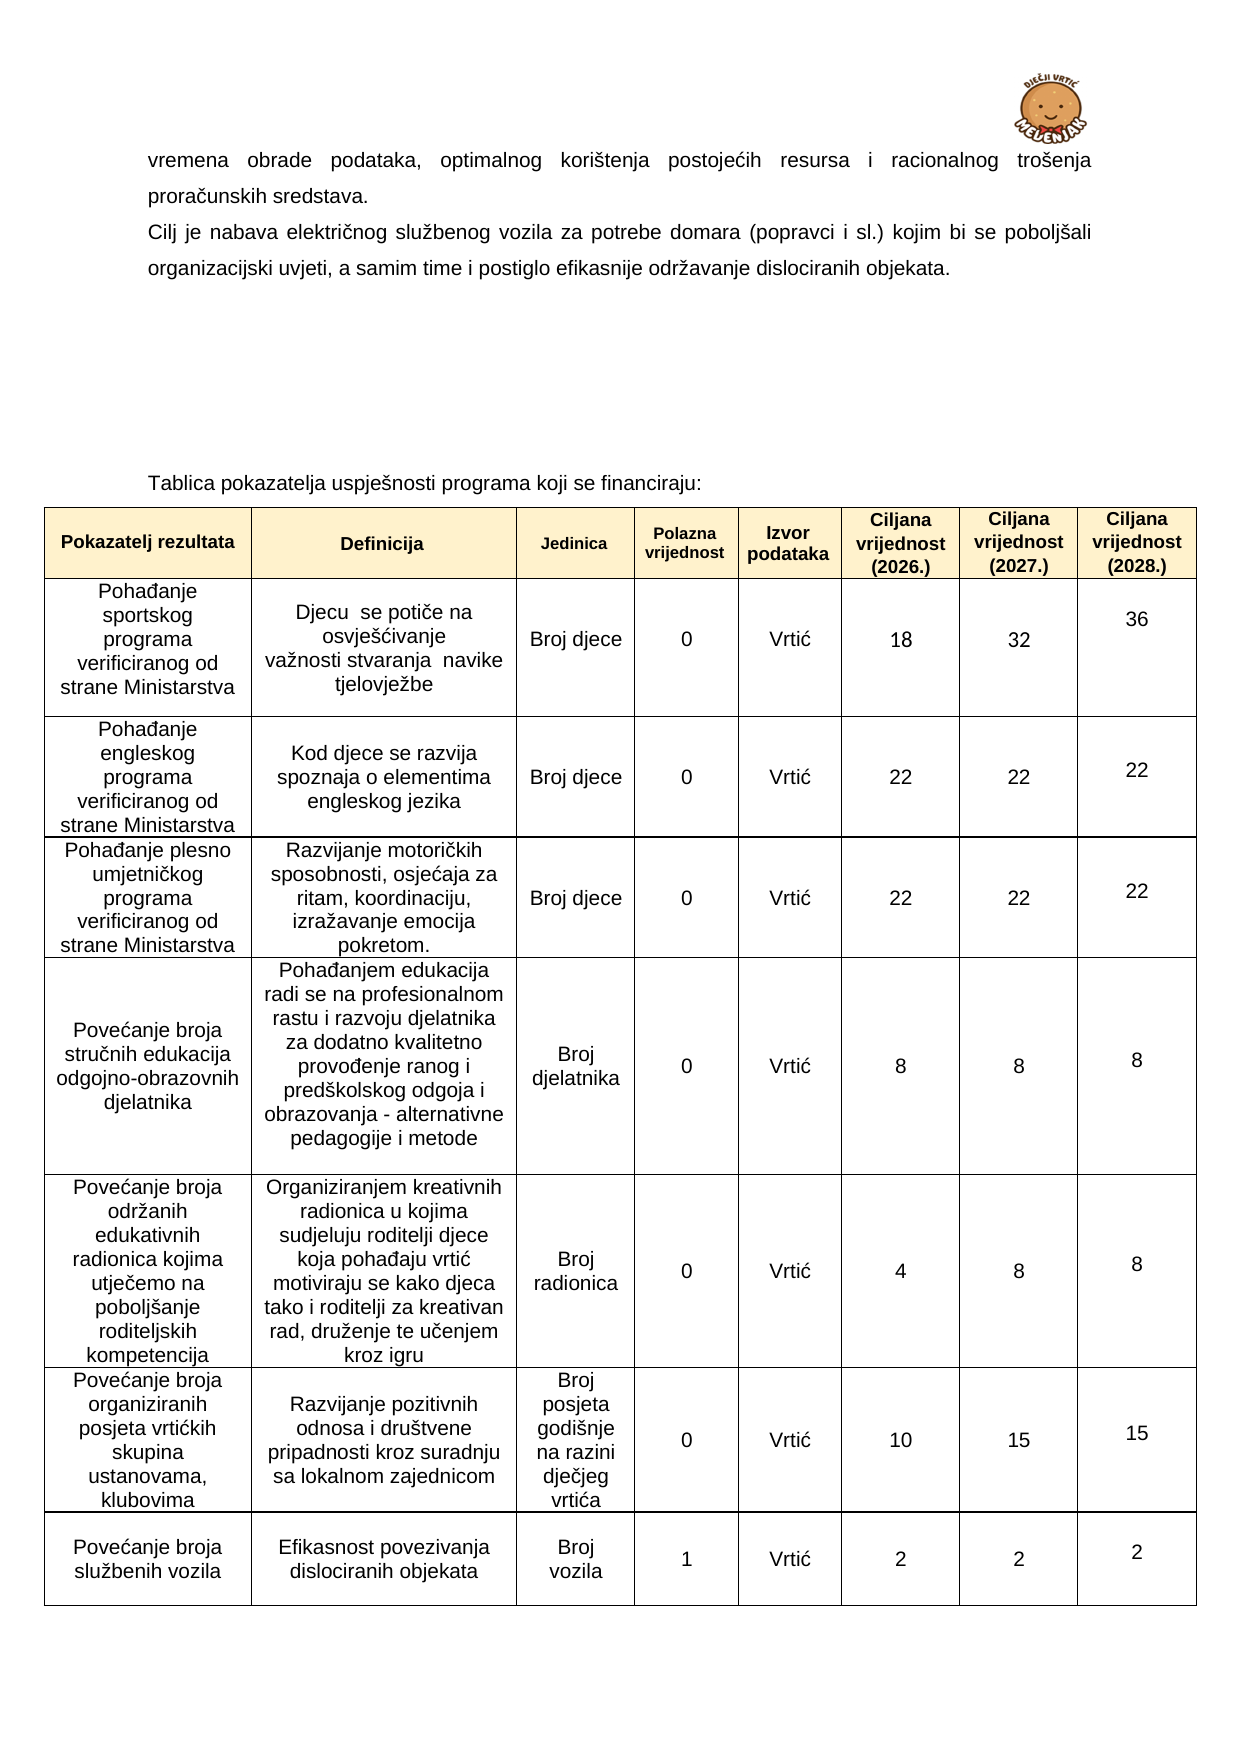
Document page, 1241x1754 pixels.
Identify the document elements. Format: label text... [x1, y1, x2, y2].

table_cell Povećanje broja organiziranih posjeta vrtićkih skupina ustanovama, klubovima [45, 1368, 251, 1511]
table_header Ciljana vrijednost (2026.) [842, 508, 959, 578]
table_cell 8 [960, 958, 1077, 1174]
table_cell 22 [1078, 717, 1196, 836]
table_cell 2 [1078, 1513, 1196, 1604]
table_cell Vrtić [739, 1368, 841, 1511]
table_cell Povećanje broja stručnih edukacija odgojno-obrazovnih djelatnika [45, 958, 251, 1174]
table_cell 18 [842, 579, 959, 716]
table_cell 0 [635, 958, 738, 1174]
table_cell 8 [842, 958, 959, 1174]
table_header Ciljana vrijednost (2027.) [960, 508, 1077, 578]
table_cell 22 [1078, 838, 1196, 957]
table_cell Kod djece se razvija spoznaja o elementima engleskog jezika [252, 717, 516, 836]
table_cell 4 [842, 1175, 959, 1367]
table_cell Broj radionica [517, 1175, 634, 1367]
table_cell Vrtić [739, 579, 841, 716]
table_header Definicija [252, 508, 516, 578]
table_cell Djecu se potiče na osvješćivanje važnosti stvaranja navike tjelovježbe [252, 579, 516, 716]
table_cell Broj djelatnika [517, 958, 634, 1174]
table_cell 8 [960, 1175, 1077, 1367]
table_cell Pohađanje engleskog programa verificiranog od strane Ministarstva [45, 717, 251, 836]
table_cell 10 [842, 1368, 959, 1511]
table_cell Broj djece [517, 579, 634, 716]
table_cell Efikasnost povezivanja dislociranih objekata [252, 1513, 516, 1604]
table_cell 22 [842, 838, 959, 957]
text Cilj je nabava električnog službenog vozila za potrebe domara (popravci i sl.) kojim bi se poboljšali organizacijski uvjeti, a samim time i postiglo efikasnije održavanje dislociranih objekata. [148, 219, 1093, 279]
table_cell 0 [635, 717, 738, 836]
text Tablica pokazatelja uspješnosti programa koji se financiraju: [148, 471, 1093, 495]
table_cell Broj vozila [517, 1513, 634, 1604]
table_cell 2 [960, 1513, 1077, 1604]
table_cell Broj posjeta godišnje na razini dječjeg vrtića [517, 1368, 634, 1511]
table_cell Povećanje broja održanih edukativnih radionica kojima utječemo na poboljšanje roditeljskih kompetencija [45, 1175, 251, 1367]
table_header Polazna vrijednost [635, 508, 738, 578]
table_cell 32 [960, 579, 1077, 716]
table_cell Povećanje broja službenih vozila [45, 1513, 251, 1604]
table_cell Vrtić [739, 1513, 841, 1604]
table_cell Vrtić [739, 1175, 841, 1367]
table_header Pokazatelj rezultata [45, 508, 251, 578]
table_cell Pohađanje plesno umjetničkog programa verificiranog od strane Ministarstva [45, 838, 251, 957]
picture [1010, 73, 1091, 144]
table_header Jedinica [517, 508, 634, 578]
table_cell 0 [635, 1175, 738, 1367]
table_cell Razvijanje motoričkih sposobnosti, osjećaja za ritam, koordinaciju, izražavanje emocija pokretom. [252, 838, 516, 957]
table_cell Vrtić [739, 958, 841, 1174]
table_cell Organiziranjem kreativnih radionica u kojima sudjeluju roditelji djece koja pohađaju vrtić motiviraju se kako djeca tako i roditelji za kreativan rad, druženje te učenjem kroz igru [252, 1175, 516, 1367]
table_cell 0 [635, 838, 738, 957]
table_cell Vrtić [739, 838, 841, 957]
table_cell 22 [960, 838, 1077, 957]
table_cell 22 [960, 717, 1077, 836]
table_cell 0 [635, 1368, 738, 1511]
table_header Ciljana vrijednost (2028.) [1078, 508, 1196, 578]
table_cell 8 [1078, 958, 1196, 1174]
table_cell Pohađanjem edukacija radi se na profesionalnom rastu i razvoju djelatnika za dodatno kvalitetno provođenje ranog i predškolskog odgoja i obrazovanja - alternativne pedagogije i metode [252, 958, 516, 1174]
table_cell 15 [960, 1368, 1077, 1511]
table_cell 15 [1078, 1368, 1196, 1511]
table_cell Razvijanje pozitivnih odnosa i društvene pripadnosti kroz suradnju sa lokalnom zajednicom [252, 1368, 516, 1511]
table_cell 2 [842, 1513, 959, 1604]
table_cell Vrtić [739, 717, 841, 836]
table_cell Pohađanje sportskog programa verificiranog od strane Ministarstva [45, 579, 251, 716]
table_cell Broj djece [517, 838, 634, 957]
table_cell 36 [1078, 579, 1196, 716]
table_cell 22 [842, 717, 959, 836]
table_cell 0 [635, 579, 738, 716]
table_header Izvor podataka [739, 508, 841, 578]
table_cell Broj djece [517, 717, 634, 836]
table_cell 8 [1078, 1175, 1196, 1367]
table_cell 1 [635, 1513, 738, 1604]
